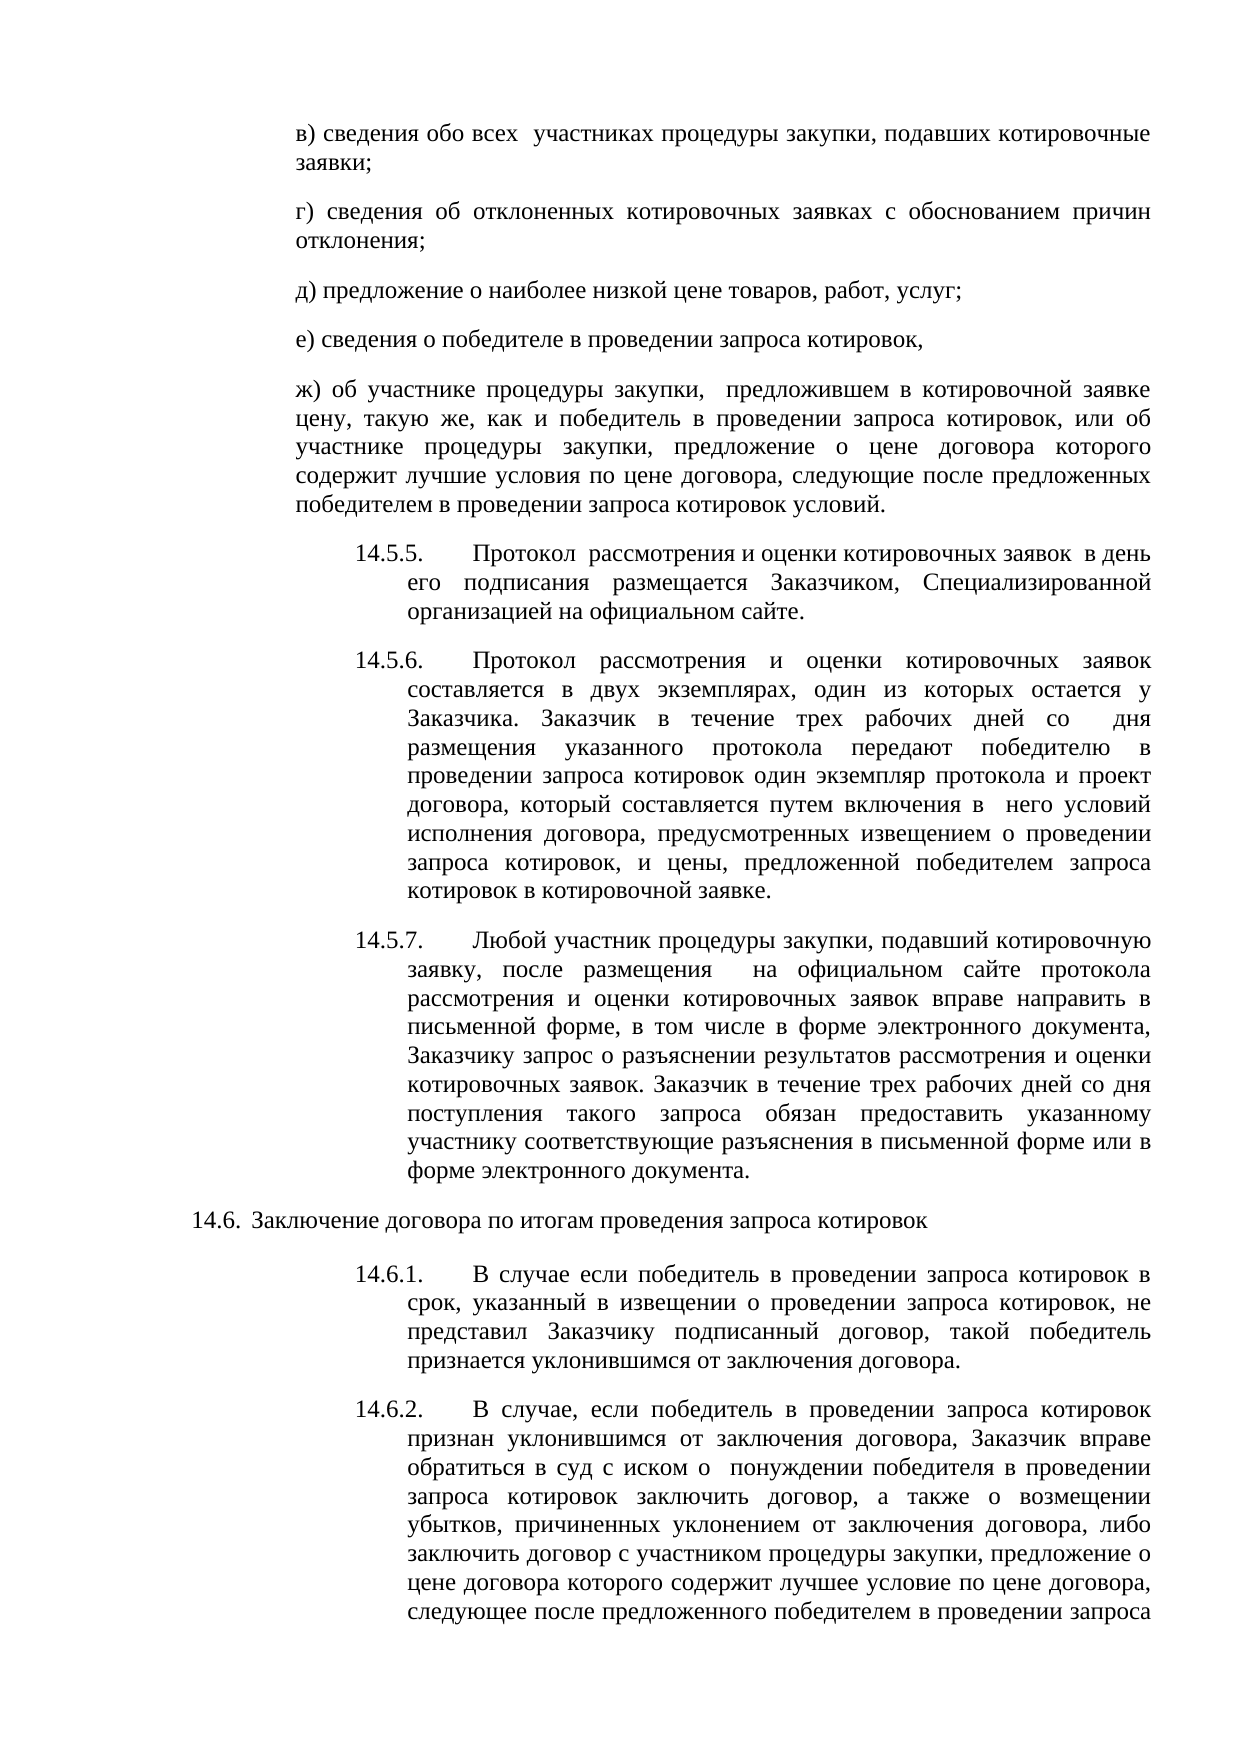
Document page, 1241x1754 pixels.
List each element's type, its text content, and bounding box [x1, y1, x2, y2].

text г) сведения об отклоненных котировочных заявках с обоснованием причин отклонения; [295, 196, 1152, 254]
text д) предложение о наиболее низкой цене товаров, работ, услуг; [295, 275, 1152, 303]
text е) сведения о победителе в проведении запроса котировок, [295, 324, 1152, 353]
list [354, 1394, 1152, 1624]
text ж) об участнике процедуры закупки, предложившем в котировочной заявке цену, такую же, как и победитель в проведении запроса котировок, или об участнике процедуры закупки, предложение о цене договора которого содержит лучшие условия по цене договора, следующие после предложенных победителем в проведении запроса котировок условий. [295, 374, 1152, 518]
list Любой участник процедуры закупки, подавший котировочную заявку, после размещения на официальном сайте протокола рассмотрения и оценки котировочных заявок вправе направить в письменной форме, в том числе в форме электронного документа, Заказчику запрос о разъяснении результатов рассмотрения и оценки котировочных заявок. Заказчик в течение трех рабочих дней со дня поступления такого запроса обязан предоставить указанному участнику соответствующие разъяснения в письменной форме или в форме электронного документа. [354, 925, 1152, 1184]
text в) сведения обо всех участниках процедуры закупки, подавших котировочные заявки; [295, 118, 1152, 176]
list Протокол рассмотрения и оценки котировочных заявок в день его подписания размещается Заказчиком, Специализированной организацией на официальном сайте. [354, 538, 1152, 625]
list Протокол рассмотрения и оценки котировочных заявок составляется в двух экземплярах, один из которых остается у Заказчика. Заказчик в течение трех рабочих дней со дня размещения указанного протокола передают победителю в проведении запроса котировок один экземпляр протокола и проект договора, который составляется путем включения в него условий исполнения договора, предусмотренных извещением о проведении запроса котировок, и цены, предложенной победителем запроса котировок в котировочной заявке. [354, 646, 1152, 904]
list В случае если победитель в проведении запроса котировок в срок, указанный в извещении о проведении запроса котировок, не представил Заказчику подписанный договор, такой победитель признается уклонившимся от заключения договора. [354, 1259, 1152, 1374]
list Заключение договора по итогам проведения запроса котировок [191, 1205, 1152, 1233]
